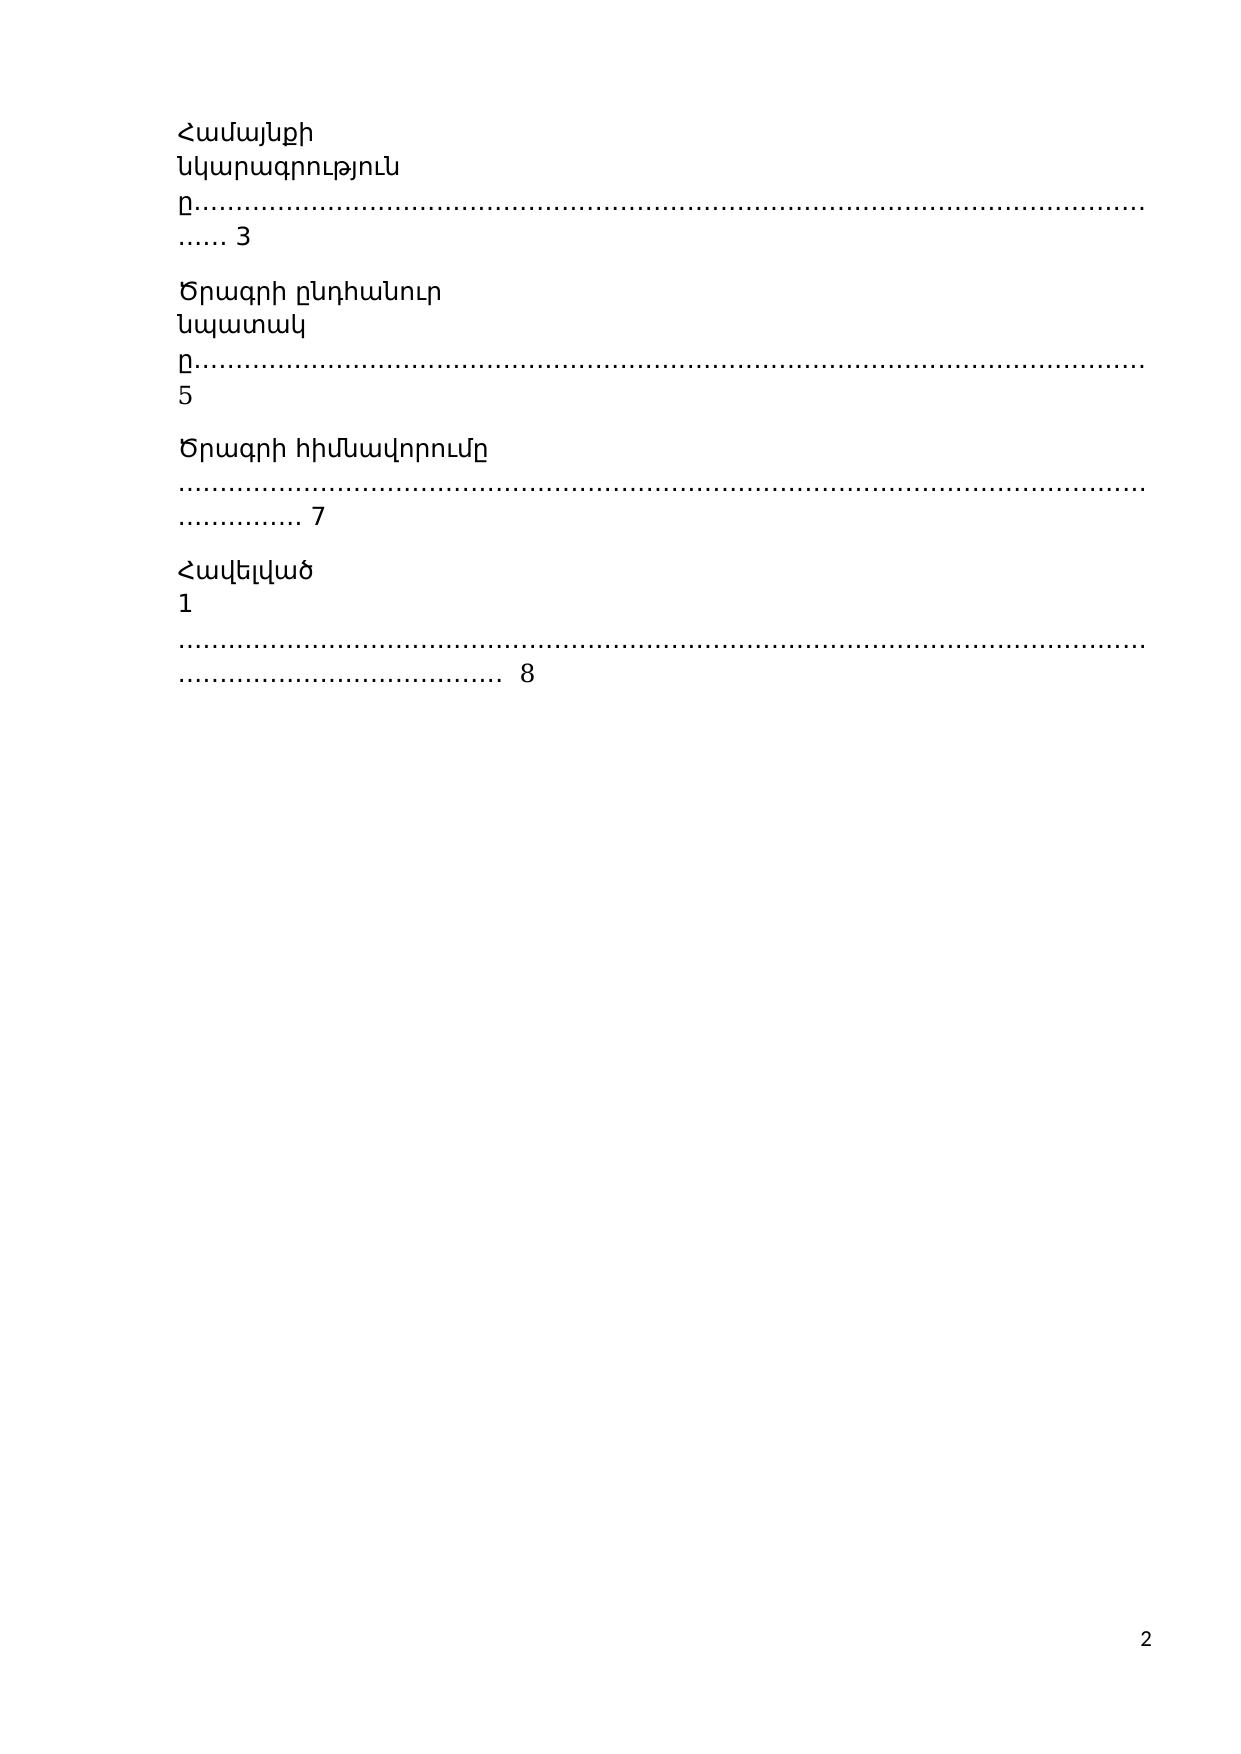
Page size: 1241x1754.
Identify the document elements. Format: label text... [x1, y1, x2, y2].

text Հավելված 1․․․․․․․․․․․․․․․․․․․․․․․․․․․․․․․․․․․․․․․․․․․․․․․․․․․․․․․․․․․․․․․․․․․․․․․․․․․․․․․․․․․․․․․․․․․․․․․․․․․․․․․․․․․․․․․․․․․․․․․․․․․․․․․․․․․․․․․․․․․․․․․․․․․․․․․․․․․ 8 [177, 556, 1152, 688]
text Ծրագրի հիմնավորումը ․․․․․․․․․․․․․․․․․․․․․․․․․․․․․․․․․․․․․․․․․․․․․․․․․․․․․․․․․․․․․․․․․․․․․․․․․․․․․․․․․․․․․․․․․․․․․․․․․․․․․․․․․․․․․․․․․․․․․․․․․․․․․․․․․․․ 7 [177, 434, 1152, 531]
text Համայնքի նկարագրությունը․․․․․․․․․․․․․․․․․․․․․․․․․․․․․․․․․․․․․․․․․․․․․․․․․․․․․․․․․․․․․․․․․․․․․․․․․․․․․․․․․․․․․․․․․․․․․․․․․․․․․․․․․․․․․․․․․․․․․․․․ 3 [177, 118, 1152, 251]
text Ծրագրի ընդհանուր նպատակը․․․․․․․․․․․․․․․․․․․․․․․․․․․․․․․․․․․․․․․․․․․․․․․․․․․․․․․․․․․․․․․․․․․․․․․․․․․․․․․․․․․․․․․․․․․․․․․․․․․․․․․․․․․․․․․․․․ 5 [177, 277, 1152, 409]
